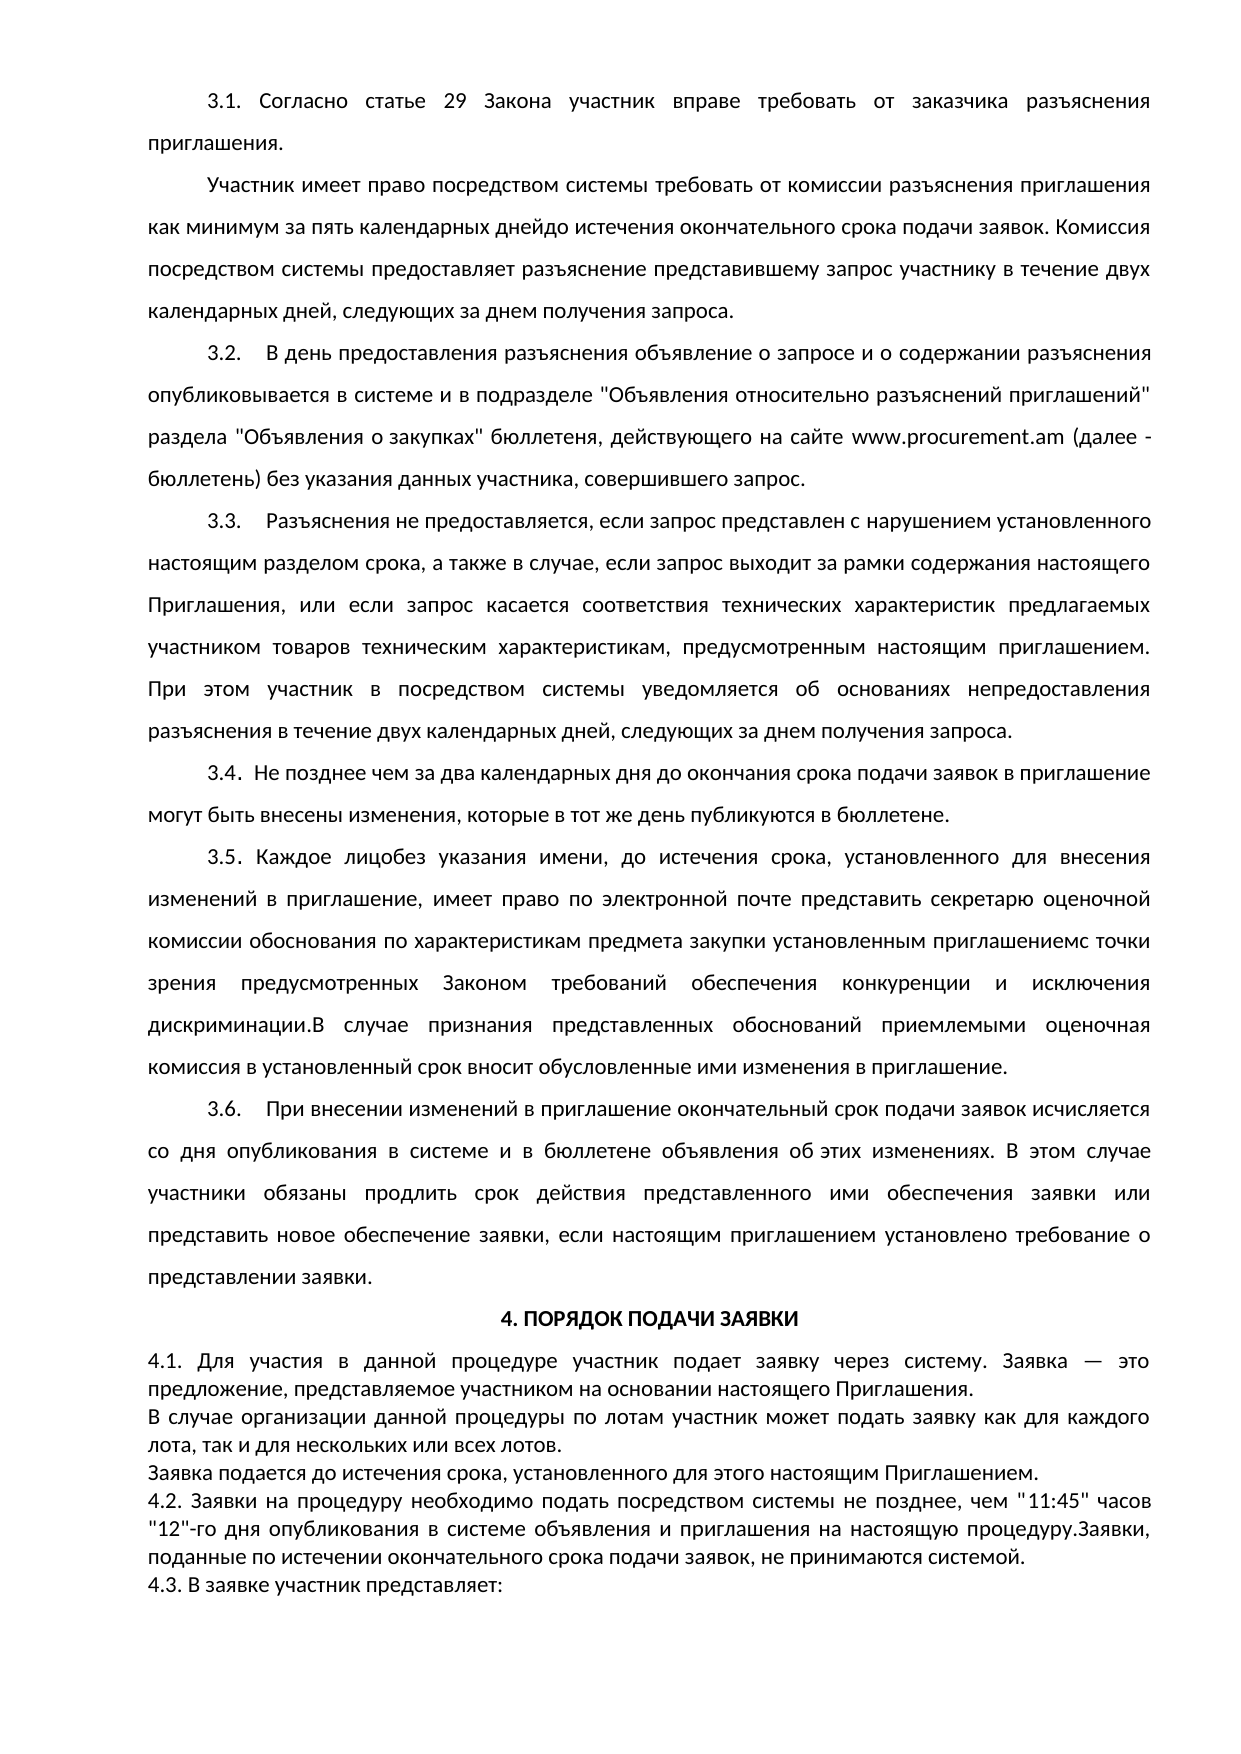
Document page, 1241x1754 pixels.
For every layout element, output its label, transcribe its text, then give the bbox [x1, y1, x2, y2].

text В случае организации данной процедуры по лотам участник может подать заявку как для каждого лота, так и для нескольких или всех лотов. [148, 1402, 1152, 1458]
text Заявка подается до истечения срока, установленного для этого настоящим Приглашением. [148, 1458, 1152, 1486]
text 3.4․ Не позднее чем за два календарных дня до окончания срока подачи заявок в приглашение могут быть внесены изменения, которые в тот же день публикуются в бюллетене. [148, 758, 1152, 828]
text 3.2. В день предоставления разъяснения объявление о запросе и о содержании разъяснения опубликовывается в системе и в подразделе "Объявления относительно разъяснений приглашений" раздела "Объявления о закупках" бюллетеня, действующего на сайте www.procurement.am (далее - бюллетень) без указания данных участника, совершившего запрос. [148, 338, 1152, 492]
text 4. ПОРЯДОК ПОДАЧИ ЗАЯВКИ [148, 1304, 1152, 1332]
text Участник имеет право посредством системы требовать от комиссии разъяснения приглашения как минимум за пять календарных днейдо истечения окончательного срока подачи заявок. Комиссия посредством системы предоставляет разъяснение представившему запрос участнику в течение двух календарных дней, следующих за днем получения запроса. [148, 170, 1152, 324]
text 3.5․ Каждое лицобез указания имени, до истечения срока, установленного для внесения изменений в приглашение, имеет право по электронной почте представить секретарю оценочной комиссии обоснования по характеристикам предмета закупки установленным приглашениемс точки зрения предусмотренных Законом требований обеспечения конкуренции и исключения дискриминации.В случае признания представленных обоснований приемлемыми оценочная комиссия в установленный срок вносит обусловленные ими изменения в приглашение. [148, 842, 1152, 1080]
text 4.3. В заявке участник представляет: [148, 1570, 1152, 1598]
text 3.1. Согласно статье 29 Закона участник вправе требовать от заказчика разъяснения приглашения. [148, 86, 1152, 156]
text 3.6. При внесении изменений в приглашение окончательный срок подачи заявок исчисляется со дня опубликования в системе и в бюллетене объявления об этих изменениях. В этом случае участники обязаны продлить срок действия представленного ими обеспечения заявки или представить новое обеспечение заявки, если настоящим приглашением установлено требование о представлении заявки. [148, 1094, 1152, 1290]
text 4.2. Заявки на процедуру необходимо подать посредством системы не позднее, чем "11:45" часов "12"-го дня опубликования в системе объявления и приглашения на настоящую процедуру.Заявки, поданные по истечении окончательного срока подачи заявок, не принимаются системой. [148, 1486, 1152, 1570]
text 4.1. Для участия в данной процедуре участник подает заявку через систему. Заявка — это предложение, представляемое участником на основании настоящего Приглашения. [148, 1346, 1152, 1402]
text 3.3. Разъяснения не предоставляется, если запрос представлен с нарушением установленного настоящим разделом срока, а также в случае, если запрос выходит за рамки содержания настоящего Приглашения, или если запрос касается соответствия технических характеристик предлагаемых участником товаров техническим характеристикам, предусмотренным настоящим приглашением. При этом участник в посредством системы уведомляется об основаниях непредоставления разъяснения в течение двух календарных дней, следующих за днем получения запроса. [148, 506, 1152, 744]
